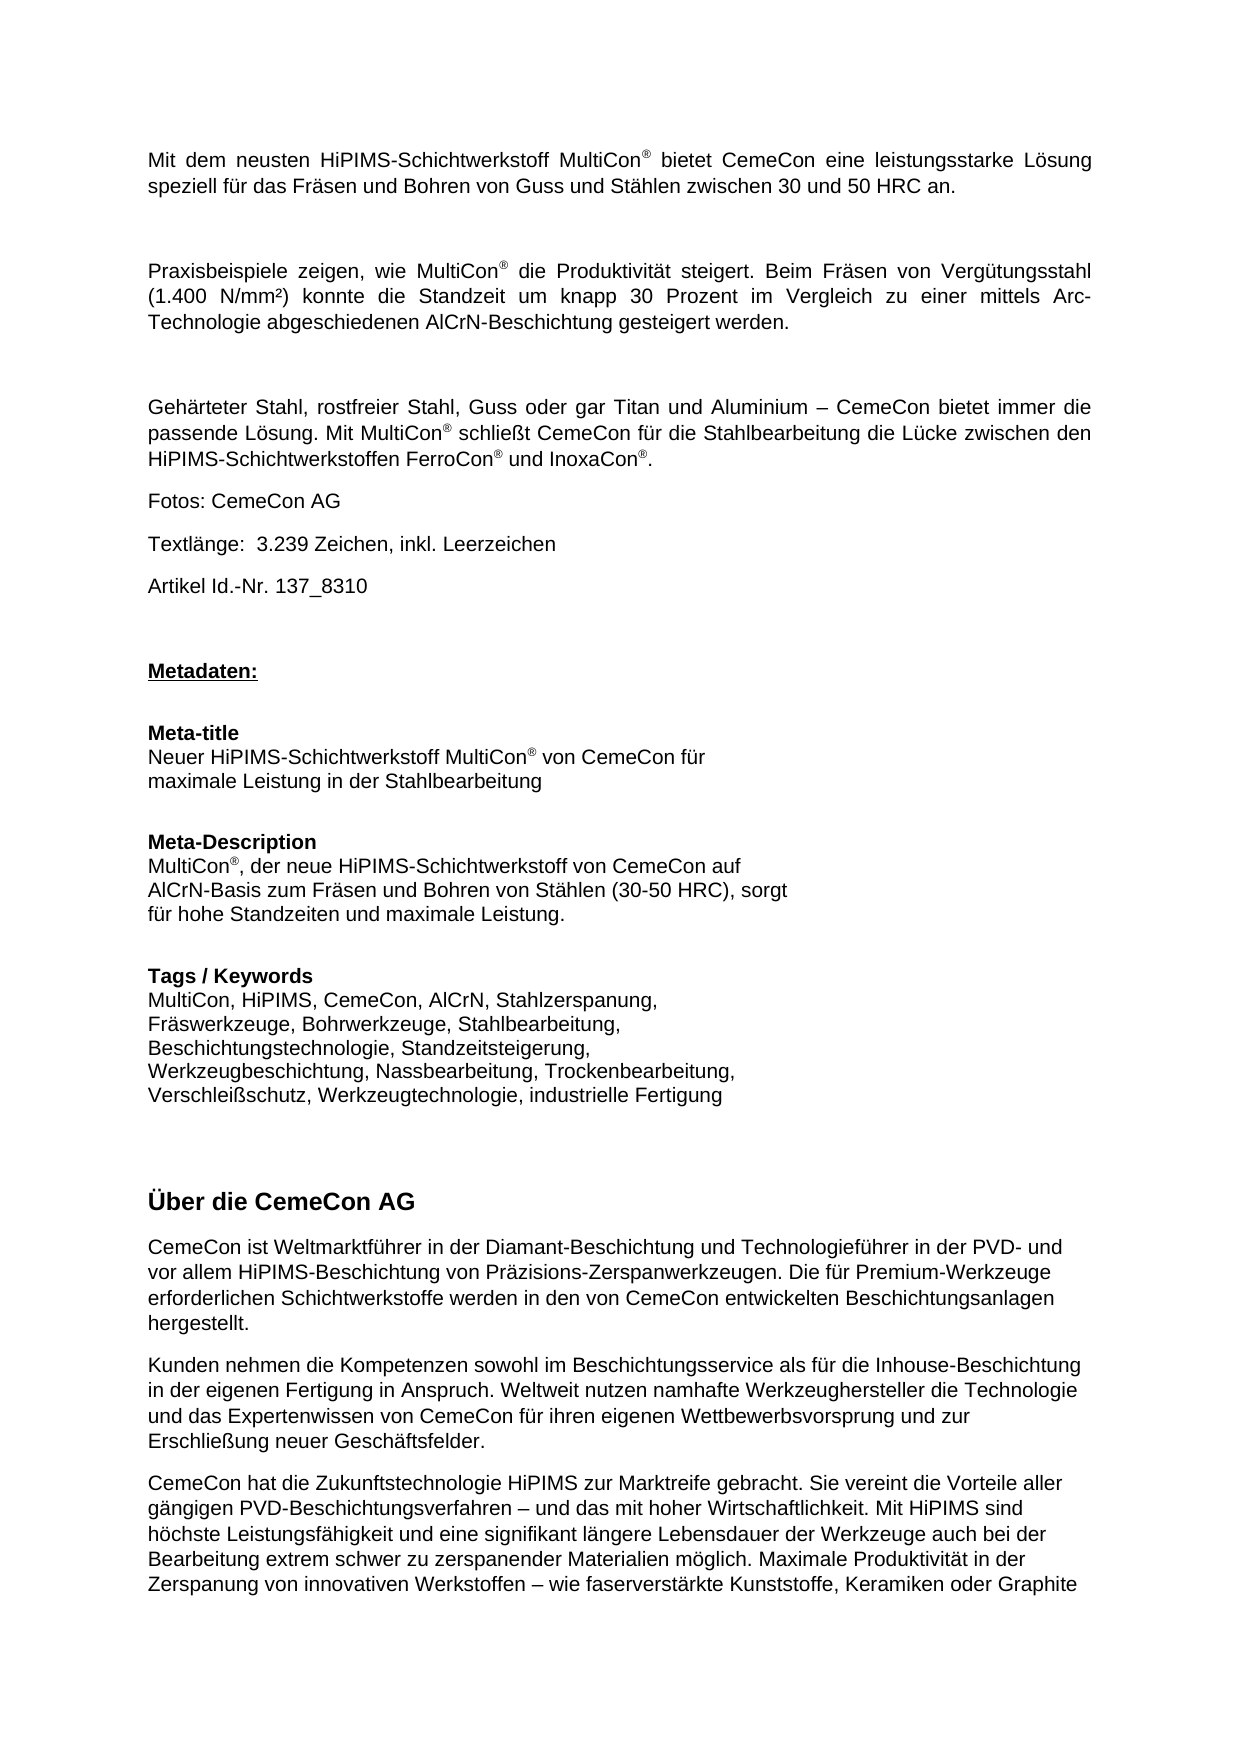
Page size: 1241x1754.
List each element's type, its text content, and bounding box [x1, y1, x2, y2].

text Textlänge: 3.239 Zeichen, inkl. Leerzeichen [148, 532, 1093, 556]
text Artikel Id.-Nr. 137_8310 [148, 574, 1093, 598]
text Meta-Description MultiCon®, der neue HiPIMS-Schichtwerkstoff von CemeCon auf AlCrN-Basis zum Fräsen und Bohren von Stählen (30-50 HRC), sorgt für hohe Standzeiten und maximale Leistung. [148, 830, 798, 926]
text Über die CemeCon AG [148, 1187, 1093, 1216]
text Fotos: CemeCon AG [148, 489, 1093, 513]
text Gehärteter Stahl, rostfreier Stahl, Guss oder gar Titan und Aluminium – CemeCon bietet immer die passende Lösung. Mit MultiCon® schließt CemeCon für die Stahlbearbeitung die Lücke zwischen den HiPIMS-Schichtwerkstoffen FerroCon® und InoxaCon®. [148, 395, 1093, 471]
text CemeCon ist Weltmarktführer in der Diamant-Beschichtung und Technologieführer in der PVD- und vor allem HiPIMS-Beschichtung von Präzisions-Zerspanwerkzeugen. Die für Premium-Werkzeuge erforderlichen Schichtwerkstoffe werden in den von CemeCon entwickelten Beschichtungsanlagen hergestellt. [148, 1235, 1093, 1335]
text Kunden nehmen die Kompetenzen sowohl im Beschichtungsservice als für die Inhouse-Beschichtung in der eigenen Fertigung in Anspruch. Weltweit nutzen namhafte Werkzeughersteller die Technologie und das Expertenwissen von CemeCon für ihren eigenen Wettbewerbsvorsprung und zur Erschließung neuer Geschäftsfelder. [148, 1353, 1093, 1453]
text Metadaten: [148, 659, 679, 683]
text Tags / Keywords MultiCon, HiPIMS, CemeCon, AlCrN, Stahlzerspanung, Fräswerkzeuge, Bohrwerkzeuge, Stahlbearbeitung, Beschichtungstechnologie, Standzeitsteigerung, Werkzeugbeschichtung, Nassbearbeitung, Trockenbearbeitung, Verschleißschutz, Werkzeugtechnologie, industrielle Fertigung [148, 963, 798, 1107]
text Praxisbeispiele zeigen, wie MultiCon® die Produktivität steigert. Beim Fräsen von Vergütungsstahl (1.400 N/mm²) konnte die Standzeit um knapp 30 Prozent im Vergleich zu einer mittels Arc-Technologie abgeschiedenen AlCrN-Beschichtung gesteigert werden. [148, 258, 1093, 334]
text Mit dem neusten HiPIMS-Schichtwerkstoff MultiCon® bietet CemeCon eine leistungsstarke Lösung speziell für das Fräsen und Bohren von Guss und Stählen zwischen 30 und 50 HRC an. [148, 148, 1093, 197]
text Meta-title Neuer HiPIMS-Schichtwerkstoff MultiCon® von CemeCon für maximale Leistung in der Stahlbearbeitung [148, 721, 798, 793]
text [148, 1471, 1093, 1596]
